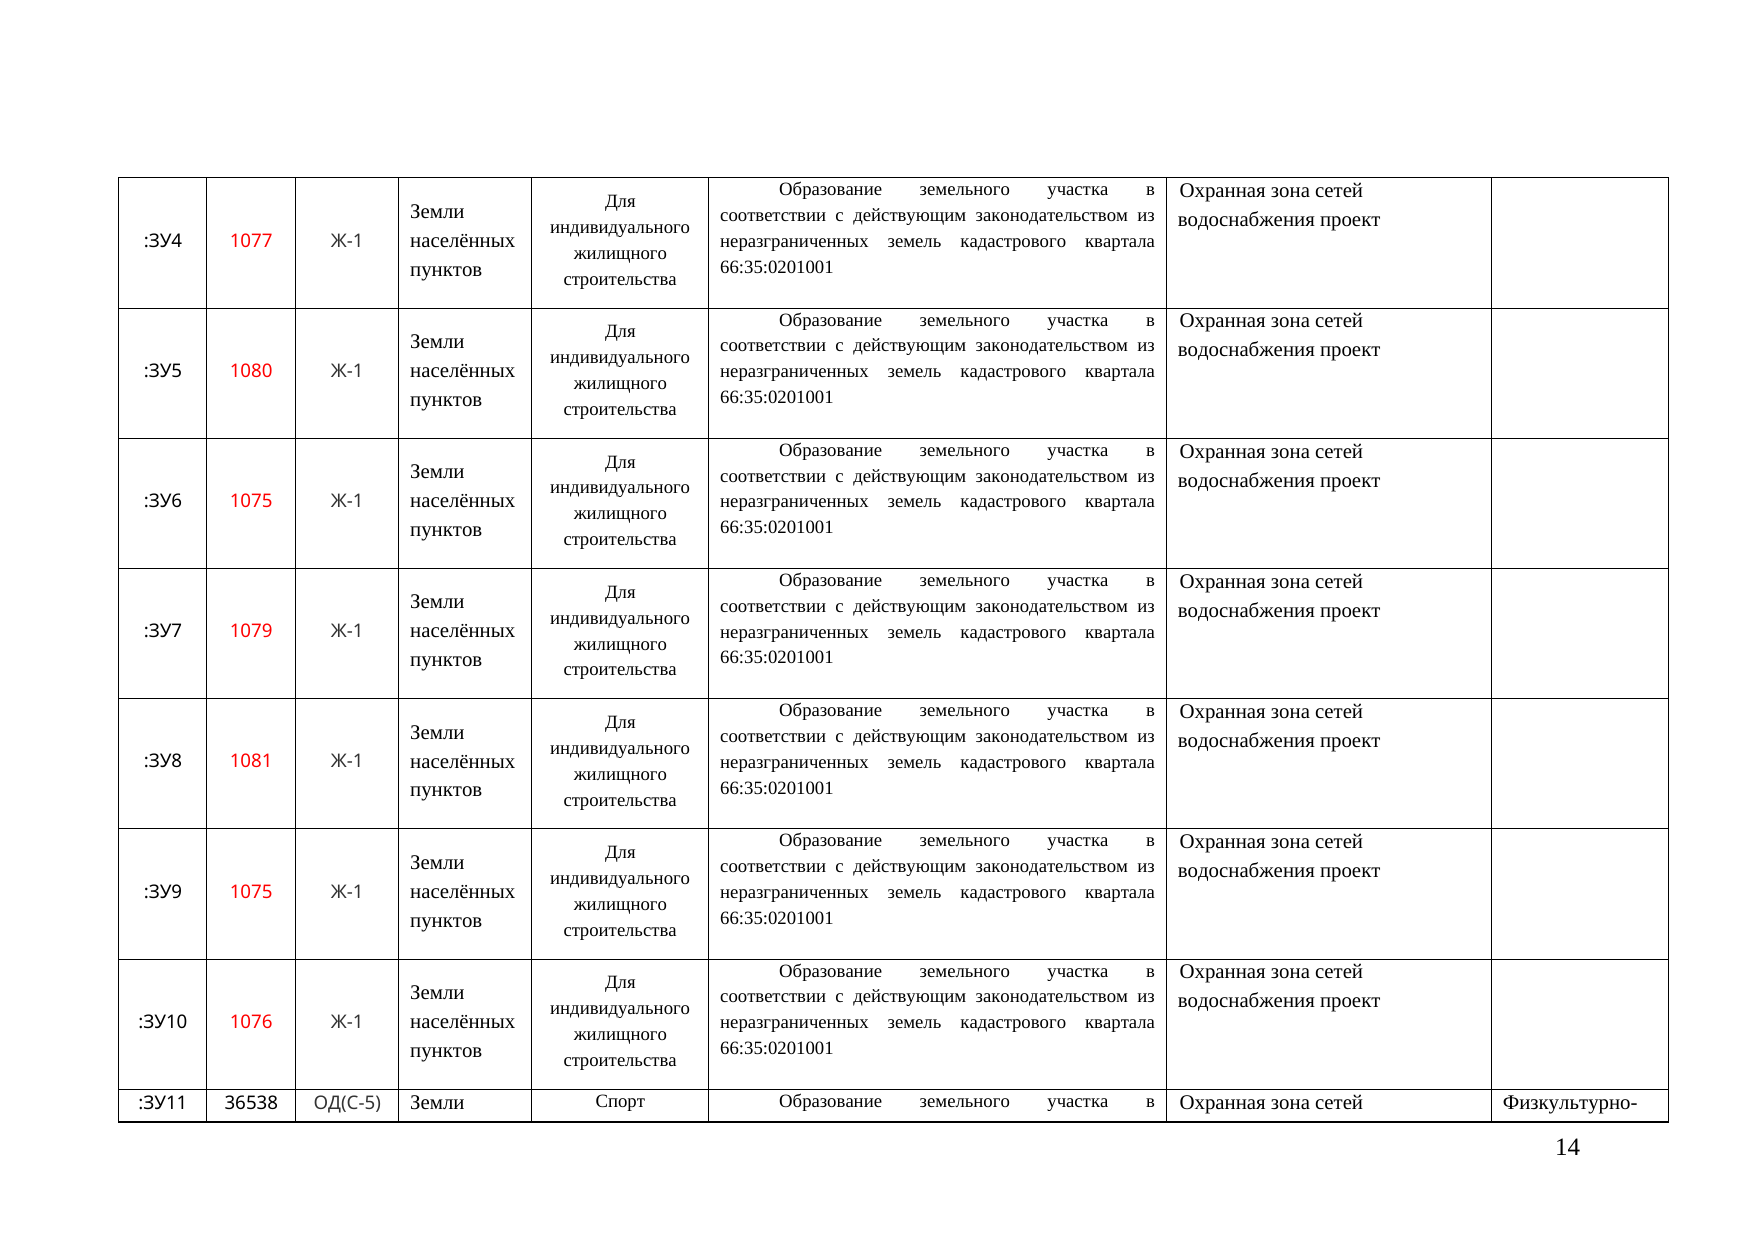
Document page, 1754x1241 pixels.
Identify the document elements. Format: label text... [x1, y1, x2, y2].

table_cell Ж-1 [296, 699, 398, 828]
table_cell 1077 [207, 178, 295, 307]
table_cell :ЗУ9 [119, 829, 206, 958]
table_cell [1492, 178, 1668, 307]
table_cell Образование земельного участка в соответствии с действующим законодательством из неразграниченных земель кадастрового квартала 66:35:0201001 [709, 699, 1166, 828]
table_cell [1492, 960, 1668, 1089]
table_cell Образование земельного участка в соответствии с действующим законодательством из неразграниченных земель кадастрового квартала 66:35:0201001 [709, 439, 1166, 568]
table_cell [399, 178, 531, 307]
table_cell :ЗУ4 [119, 178, 206, 307]
table_cell :ЗУ10 [119, 960, 206, 1089]
table_cell Ж-1 [296, 829, 398, 958]
table_cell Охранная зона сетей водоснабжения проект [1167, 829, 1491, 958]
table_cell 1076 [207, 960, 295, 1089]
table_cell Земли населённых пунктов [399, 569, 531, 698]
table_cell Охранная зона сетей водоснабжения проект [1167, 309, 1491, 438]
table_cell Земли населённых пунктов [399, 960, 531, 1089]
table_cell Образование земельного участка в соответствии с действующим законодательством из неразграниченных земель кадастрового квартала 66:35:0201001 [709, 309, 1166, 438]
table_cell 1075 [207, 439, 295, 568]
table_cell Для индивидуального жилищного строительства [532, 309, 708, 438]
table_cell Для индивидуального жилищного строительства [532, 178, 708, 307]
table_cell Ж-1 [296, 960, 398, 1089]
table_cell Для индивидуального жилищного строительства [532, 699, 708, 828]
table_cell Земли населённых пунктов [399, 309, 531, 438]
table_cell Образование земельного участка в соответствии с действующим законодательством из неразграниченных земель кадастрового квартала 66:35:0201001 [709, 960, 1166, 1089]
table_cell Ж-1 [296, 309, 398, 438]
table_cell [1492, 1090, 1668, 1121]
table_cell [1492, 569, 1668, 698]
table_cell :ЗУ11 [119, 1090, 206, 1121]
table_cell [1492, 699, 1668, 828]
table_cell Ж-1 [296, 569, 398, 698]
table_cell [1492, 309, 1668, 438]
table_cell 1080 [207, 309, 295, 438]
table_cell Ж-1 [296, 439, 398, 568]
table_cell Для индивидуального жилищного строительства [532, 439, 708, 568]
table_cell Земли населённых пунктов [399, 829, 531, 958]
table_cell 1081 [207, 699, 295, 828]
table_cell [1492, 439, 1668, 568]
table_cell 1075 [207, 829, 295, 958]
table_cell Спорт [532, 1090, 708, 1121]
table_cell :ЗУ5 [119, 309, 206, 438]
table_cell Охранная зона сетей водоснабжения проект [1167, 960, 1491, 1089]
table_cell Охранная зона сетей водоснабжения проект [1167, 569, 1491, 698]
table_cell Для индивидуального жилищного строительства [532, 829, 708, 958]
table_cell :ЗУ7 [119, 569, 206, 698]
table_cell Образование земельного участка в соответствии с действующим законодательством из неразграниченных земель кадастрового квартала 66:35:0201001 [709, 569, 1166, 698]
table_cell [399, 1090, 531, 1121]
table_cell Для индивидуального жилищного строительства [532, 960, 708, 1089]
table_cell Охранная зона сетей водоснабжения проект [1167, 439, 1491, 568]
table_cell Ж-1 [296, 178, 398, 307]
table_cell [1492, 829, 1668, 958]
table_cell 1079 [207, 569, 295, 698]
table_cell Для индивидуального жилищного строительства [532, 569, 708, 698]
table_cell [709, 1090, 1166, 1121]
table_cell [709, 178, 1166, 307]
table_cell 36538 [207, 1090, 295, 1121]
table_cell :ЗУ6 [119, 439, 206, 568]
table_cell Образование земельного участка в соответствии с действующим законодательством из неразграниченных земель кадастрового квартала 66:35:0201001 [709, 829, 1166, 958]
table_cell Охранная зона сетей водоснабжения проект [1167, 178, 1491, 307]
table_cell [1167, 1090, 1491, 1121]
table_cell Земли населённых пунктов [399, 699, 531, 828]
table_cell :ЗУ8 [119, 699, 206, 828]
table_cell Земли населённых пунктов [399, 439, 531, 568]
table_cell Охранная зона сетей водоснабжения проект [1167, 699, 1491, 828]
table_cell ОД(С-5) [296, 1090, 398, 1121]
